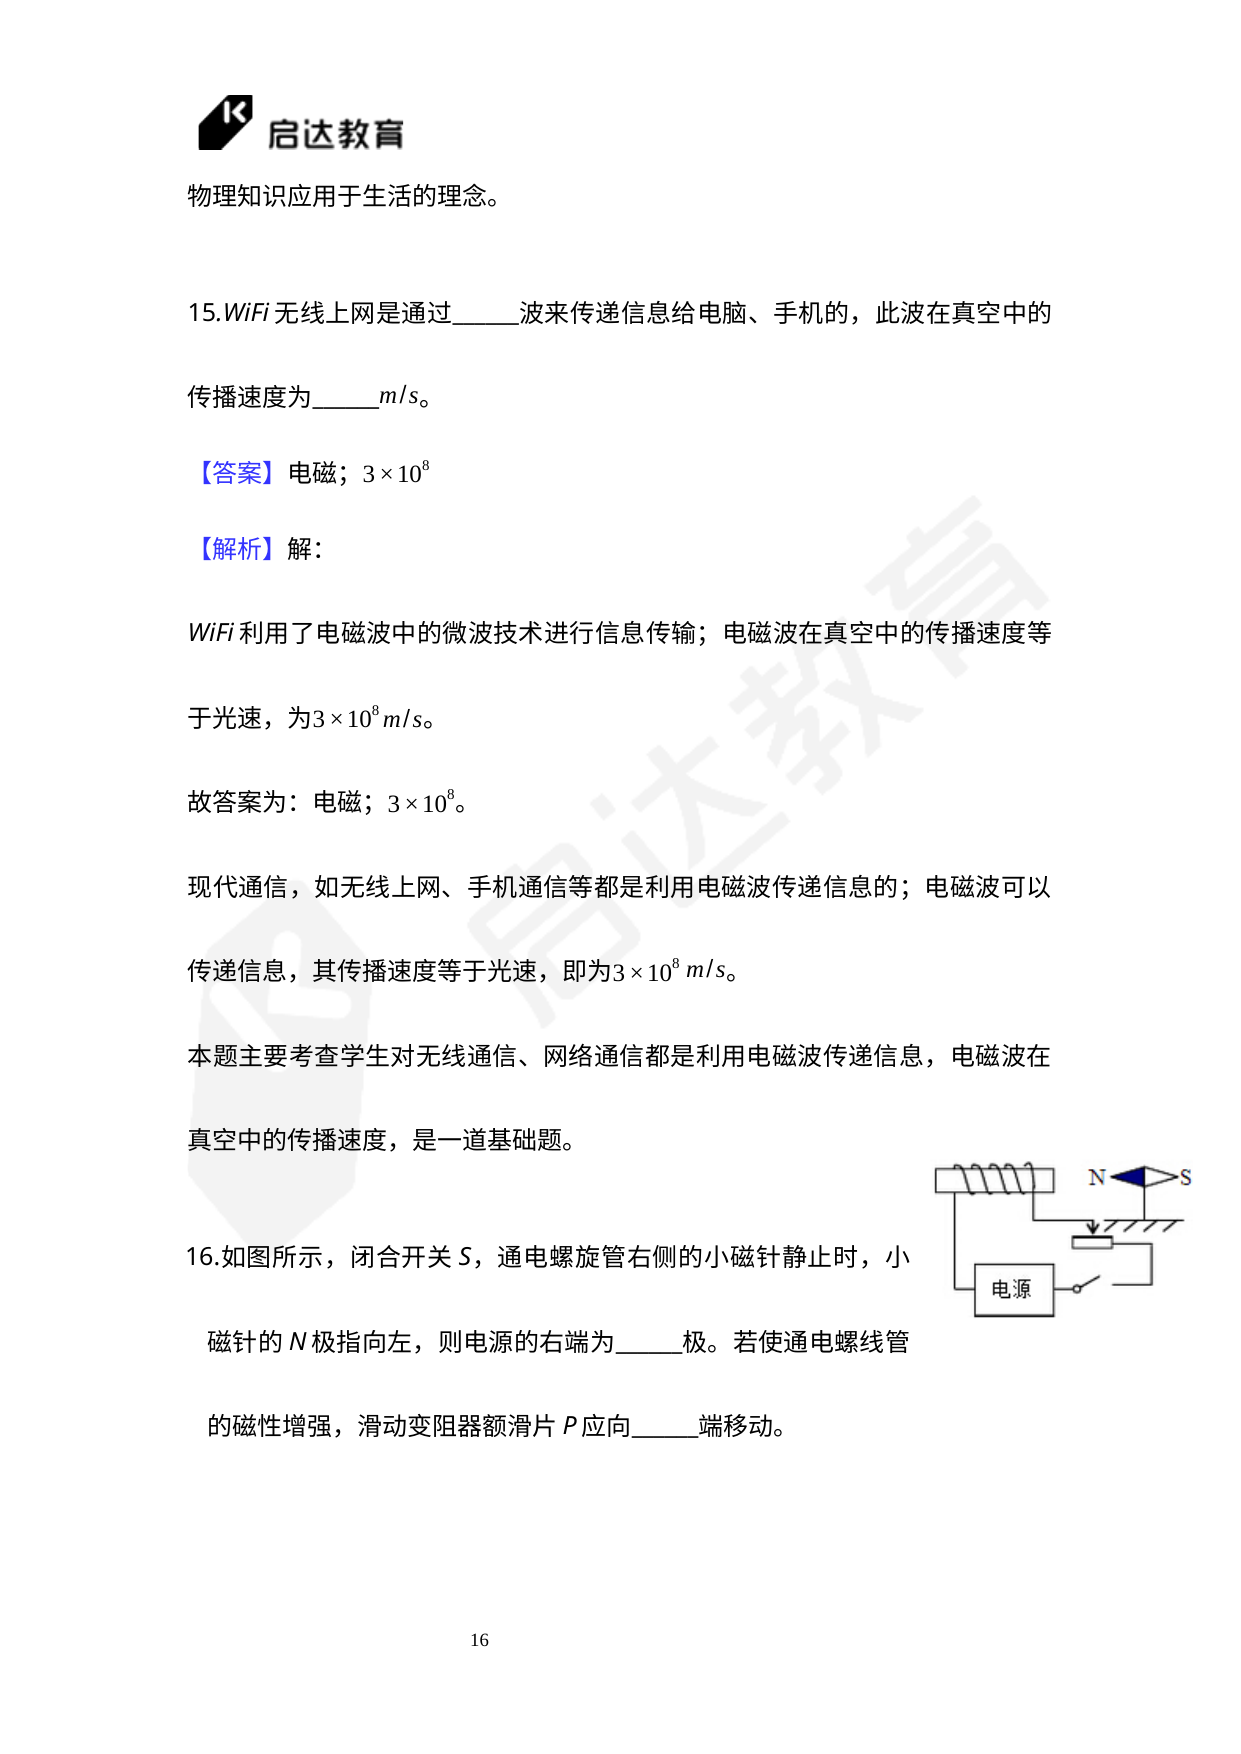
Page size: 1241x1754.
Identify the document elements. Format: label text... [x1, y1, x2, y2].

text 16.如图所示，闭合开关S，通电螺旋管右侧的小磁针静止时，小磁针的N极指向左，则电源的右端为______极。若使通电螺线管的磁性增强，滑动变阻器额滑片P应向______端移动。 [185, 1223, 1053, 1584]
text 15.WiFi无线上网是通过______波来传递信息给电脑、手机的，此波在真空中的传播速度为______。 [187, 279, 1053, 428]
text 【解析】解： WiFi利用了电磁波中的微波技术进行信息传输；电磁波在真空中的传播速度等于光速，为。 故答案为：电磁；。 现代通信，如无线上网、手机通信等都是利用电磁波传递信息的；电磁波可以传递信息，其传播速度等于光速，即为 。 本题主要考查学生对无线通信、网络通信都是利用电磁波传递信息，电磁波在真空中的传播速度，是一道基础题。 [187, 515, 1053, 1213]
picture [198, 95, 404, 150]
picture [929, 1157, 1194, 1319]
text 【答案】电磁； [187, 439, 1053, 504]
